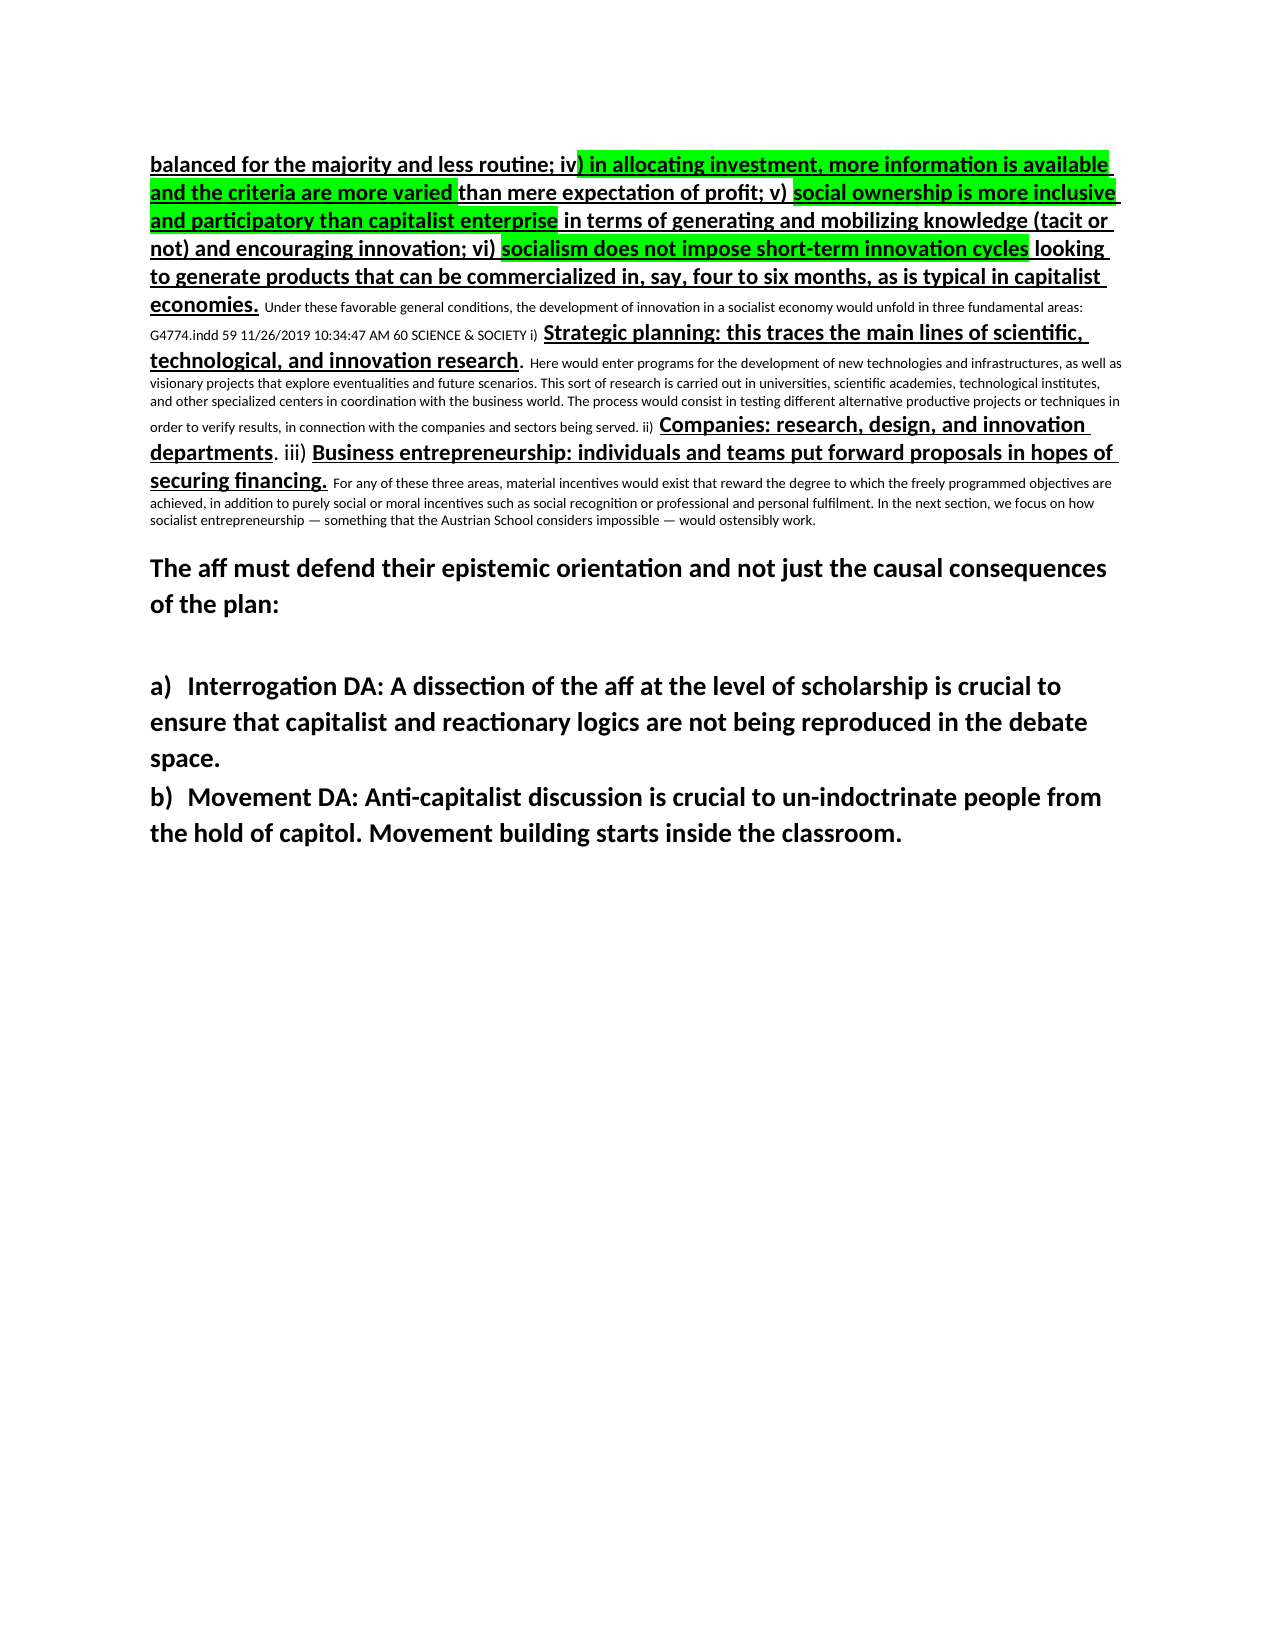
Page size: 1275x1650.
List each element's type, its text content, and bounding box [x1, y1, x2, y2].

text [150, 150, 1125, 529]
subtitle Interrogation DA: A dissection of the aff at the level of scholarship is crucial to ensure that capitalist and reactionary logics are not being reproduced in the debate space. [150, 669, 1125, 774]
subtitle The aff must defend their epistemic orientation and not just the causal consequences of the plan: [150, 551, 1125, 620]
subtitle Movement DA: Anti-capitalist discussion is crucial to un-indoctrinate people from the hold of capitol. Movement building starts inside the classroom. [150, 781, 1125, 849]
